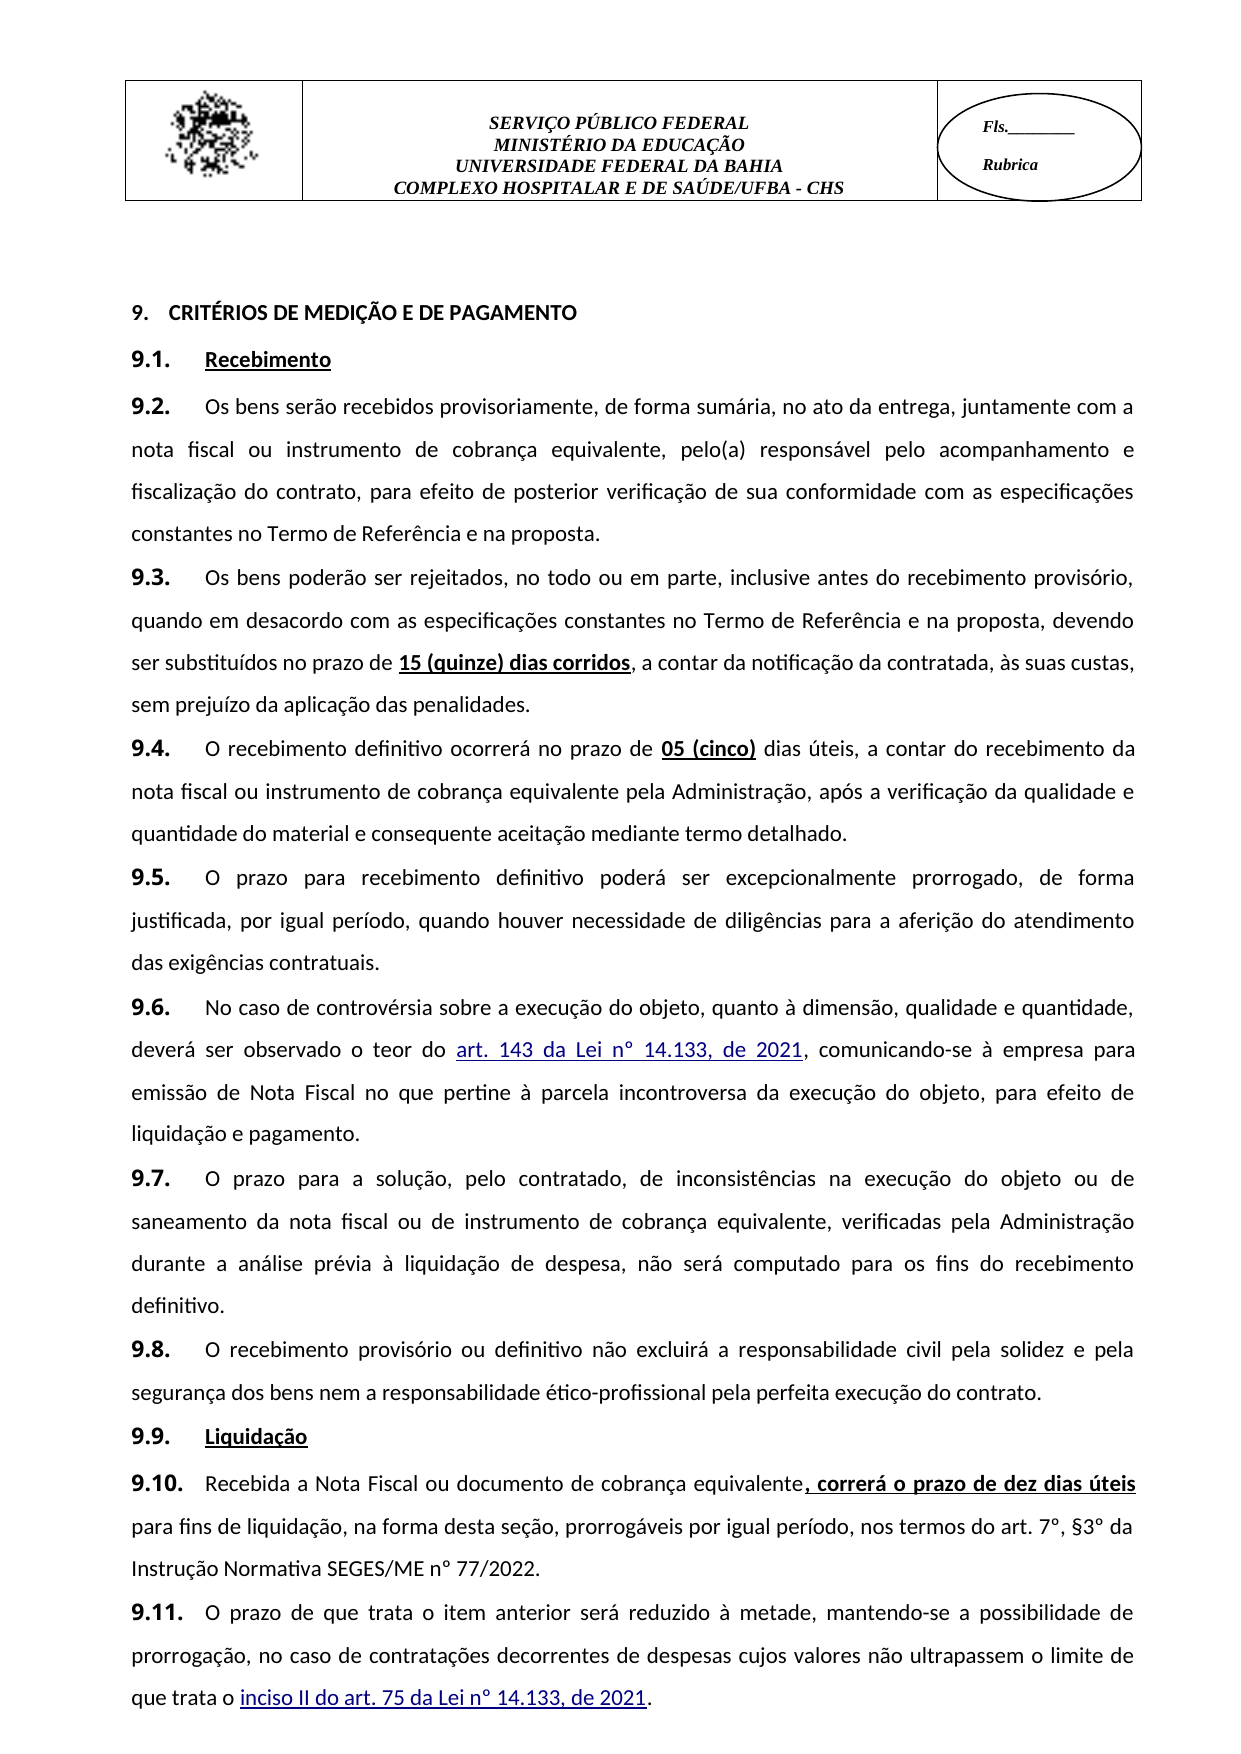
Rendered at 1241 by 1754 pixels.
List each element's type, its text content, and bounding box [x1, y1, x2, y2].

list CRITÉRIOS DE MEDIÇÃO E DE PAGAMENTO [131, 298, 1136, 326]
list Liquidação [131, 1420, 1136, 1451]
list O prazo de que trata o item anterior será reduzido à metade, mantendo-se a possibilidade de prorrogação, no caso de contratações decorrentes de despesas cujos valores não ultrapassem o limite de que trata o inciso II do art. 75 da Lei nº 14.133, de 2021. [131, 1596, 1136, 1711]
list O prazo para recebimento definitivo poderá ser excepcionalmente prorrogado, de forma justificada, por igual período, quando houver necessidade de diligências para a aferição do atendimento das exigências contratuais. [131, 861, 1136, 976]
list O prazo para a solução, pelo contratado, de inconsistências na execução do objeto ou de saneamento da nota fiscal ou de instrumento de cobrança equivalente, verificadas pela Administração durante a análise prévia à liquidação de despesa, não será computado para os fins do recebimento definitivo. [131, 1162, 1136, 1319]
list Recebida a Nota Fiscal ou documento de cobrança equivalente, correrá o prazo de dez dias úteis para fins de liquidação, na forma desta seção, prorrogáveis por igual período, nos termos do art. 7º, §3º da Instrução Normativa SEGES/ME nº 77/2022. [131, 1467, 1136, 1582]
list Os bens serão recebidos provisoriamente, de forma sumária, no ato da entrega, juntamente com a nota fiscal ou instrumento de cobrança equivalente, pelo(a) responsável pelo acompanhamento e fiscalização do contrato, para efeito de posterior verificação de sua conformidade com as especificações constantes no Termo de Referência e na proposta. [131, 390, 1136, 547]
list No caso de controvérsia sobre a execução do objeto, quanto à dimensão, qualidade e quantidade, deverá ser observado o teor do art. 143 da Lei nº 14.133, de 2021, comunicando-se à empresa para emissão de Nota Fiscal no que pertine à parcela incontroversa da execução do objeto, para efeito de liquidação e pagamento. [131, 990, 1136, 1148]
list Recebimento [131, 343, 1136, 374]
list O recebimento definitivo ocorrerá no prazo de 05 (cinco) dias úteis, a contar do recebimento da nota fiscal ou instrumento de cobrança equivalente pela Administração, após a verificação da qualidade e quantidade do material e consequente aceitação mediante termo detalhado. [131, 732, 1136, 847]
list O recebimento provisório ou definitivo não excluirá a responsabilidade civil pela solidez e pela segurança dos bens nem a responsabilidade ético-profissional pela perfeita execução do contrato. [131, 1333, 1136, 1406]
list Os bens poderão ser rejeitados, no todo ou em parte, inclusive antes do recebimento provisório, quando em desacordo com as especificações constantes no Termo de Referência e na proposta, devendo ser substituídos no prazo de 15 (quinze) dias corridos, a contar da notificação da contratada, às suas custas, sem prejuízo da aplicação das penalidades. [131, 561, 1136, 718]
